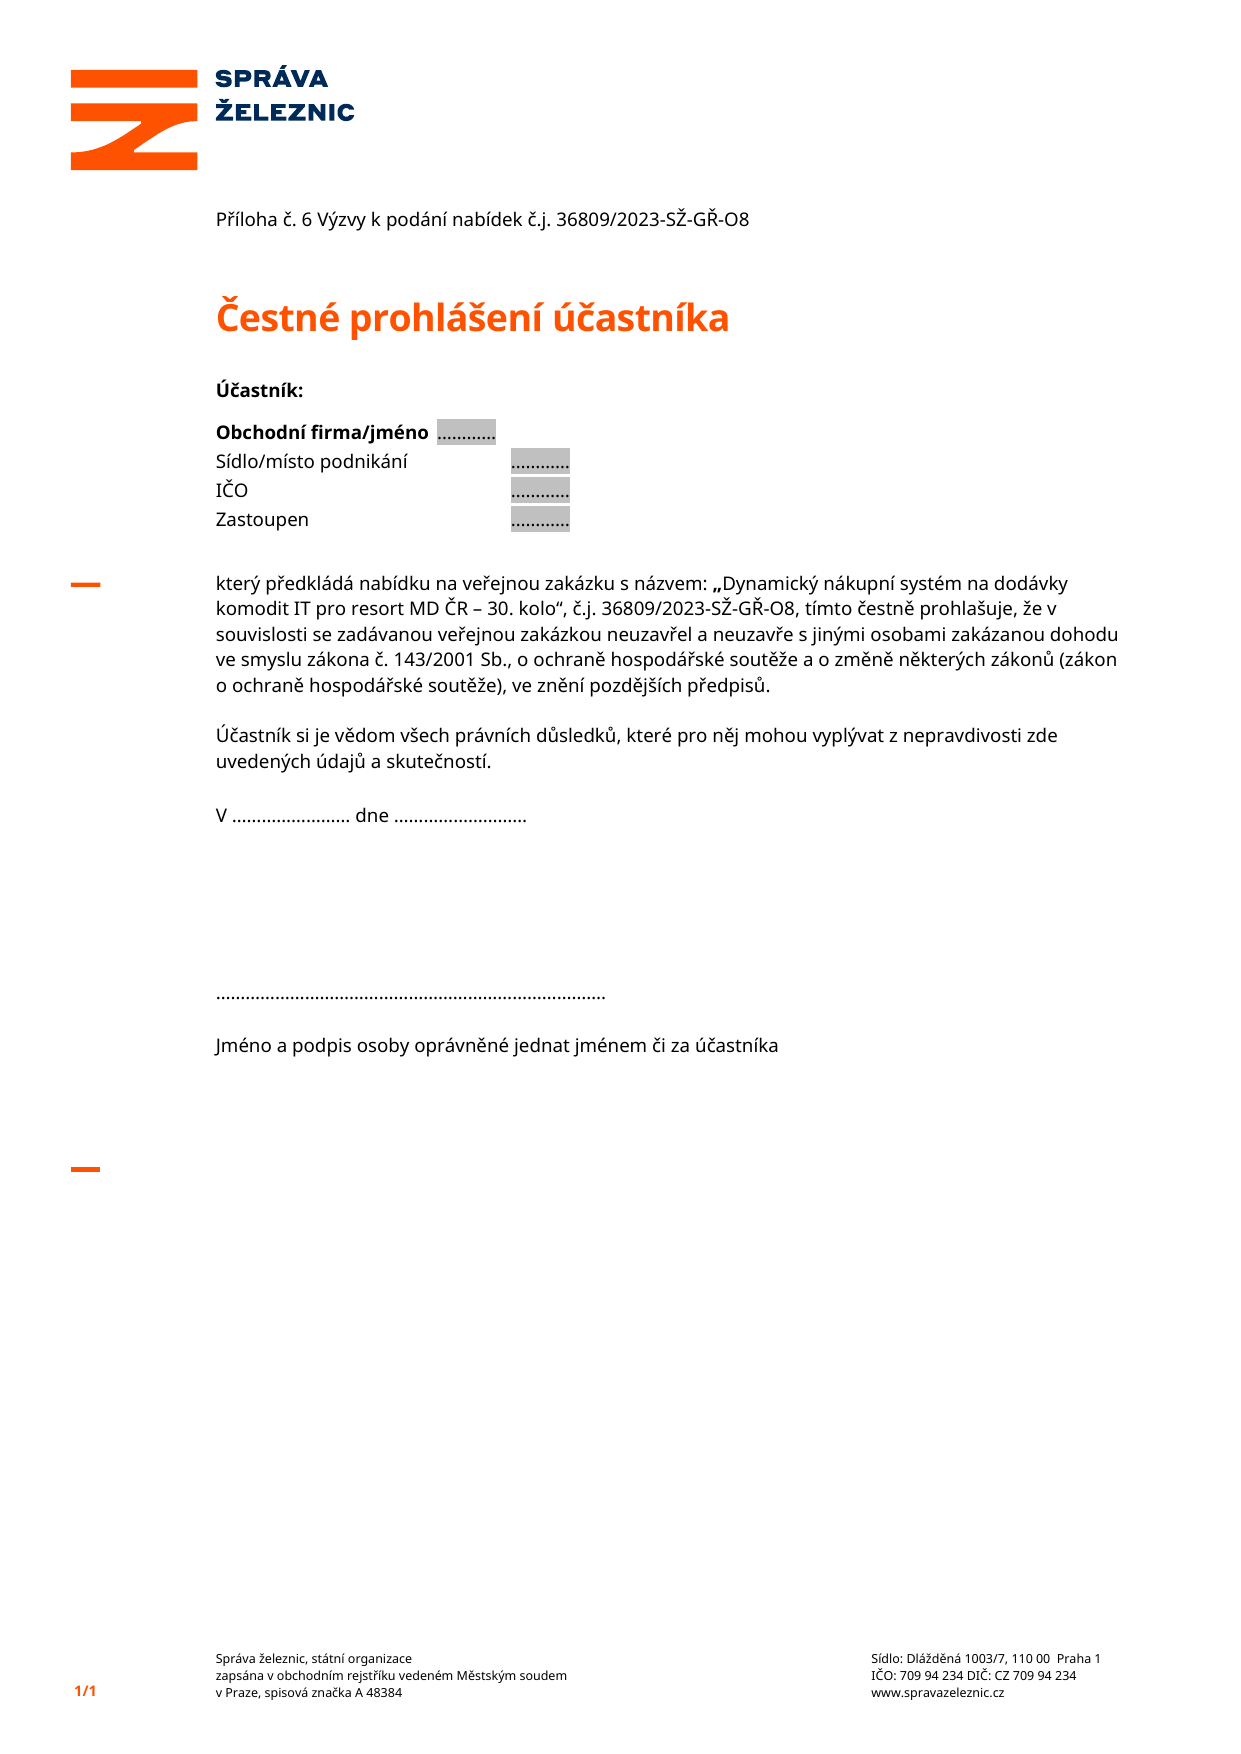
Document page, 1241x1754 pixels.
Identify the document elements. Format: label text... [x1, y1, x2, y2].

text Účastník si je vědom všech právních důsledků, které pro něj mohou vyplývat z nepravdivosti zde uvedených údajů a skutečností. [216, 723, 1122, 774]
text který předkládá nabídku na veřejnou zakázku s názvem: „Dynamický nákupní systém na dodávky komodit IT pro resort MD ČR – 30. kolo“, č.j. 36809/2023-SŽ-GŘ-O8, tímto čestně prohlašuje, že v souvislosti se zadávanou veřejnou zakázkou neuzavřel a neuzavře s jinými osobami zakázanou dohodu ve smyslu zákona č. 143/2001 Sb., o ochraně hospodářské soutěže a o změně některých zákonů (zákon o ochraně hospodářské soutěže), ve znění pozdějších předpisů. [216, 570, 1122, 698]
text Příloha č. 6 Výzvy k podání nabídek č.j. 36809/2023-SŽ-GŘ-O8 [216, 207, 1122, 232]
text Účastník: [216, 373, 1122, 404]
text Jméno a podpis osoby oprávněné jednat jménem či za účastníka [216, 1032, 1122, 1058]
text IČO ………… [216, 474, 1122, 503]
text Čestné prohlášení účastníka [216, 291, 1122, 342]
text Obchodní firma/jméno ………… [216, 416, 1122, 445]
text V …………………… dne ……………………… [216, 799, 1121, 828]
text ……………………………………………………………………. [216, 979, 1122, 1005]
text Sídlo/místo podnikání ………… [216, 445, 1122, 474]
text Zastoupen ………… [216, 503, 1122, 532]
